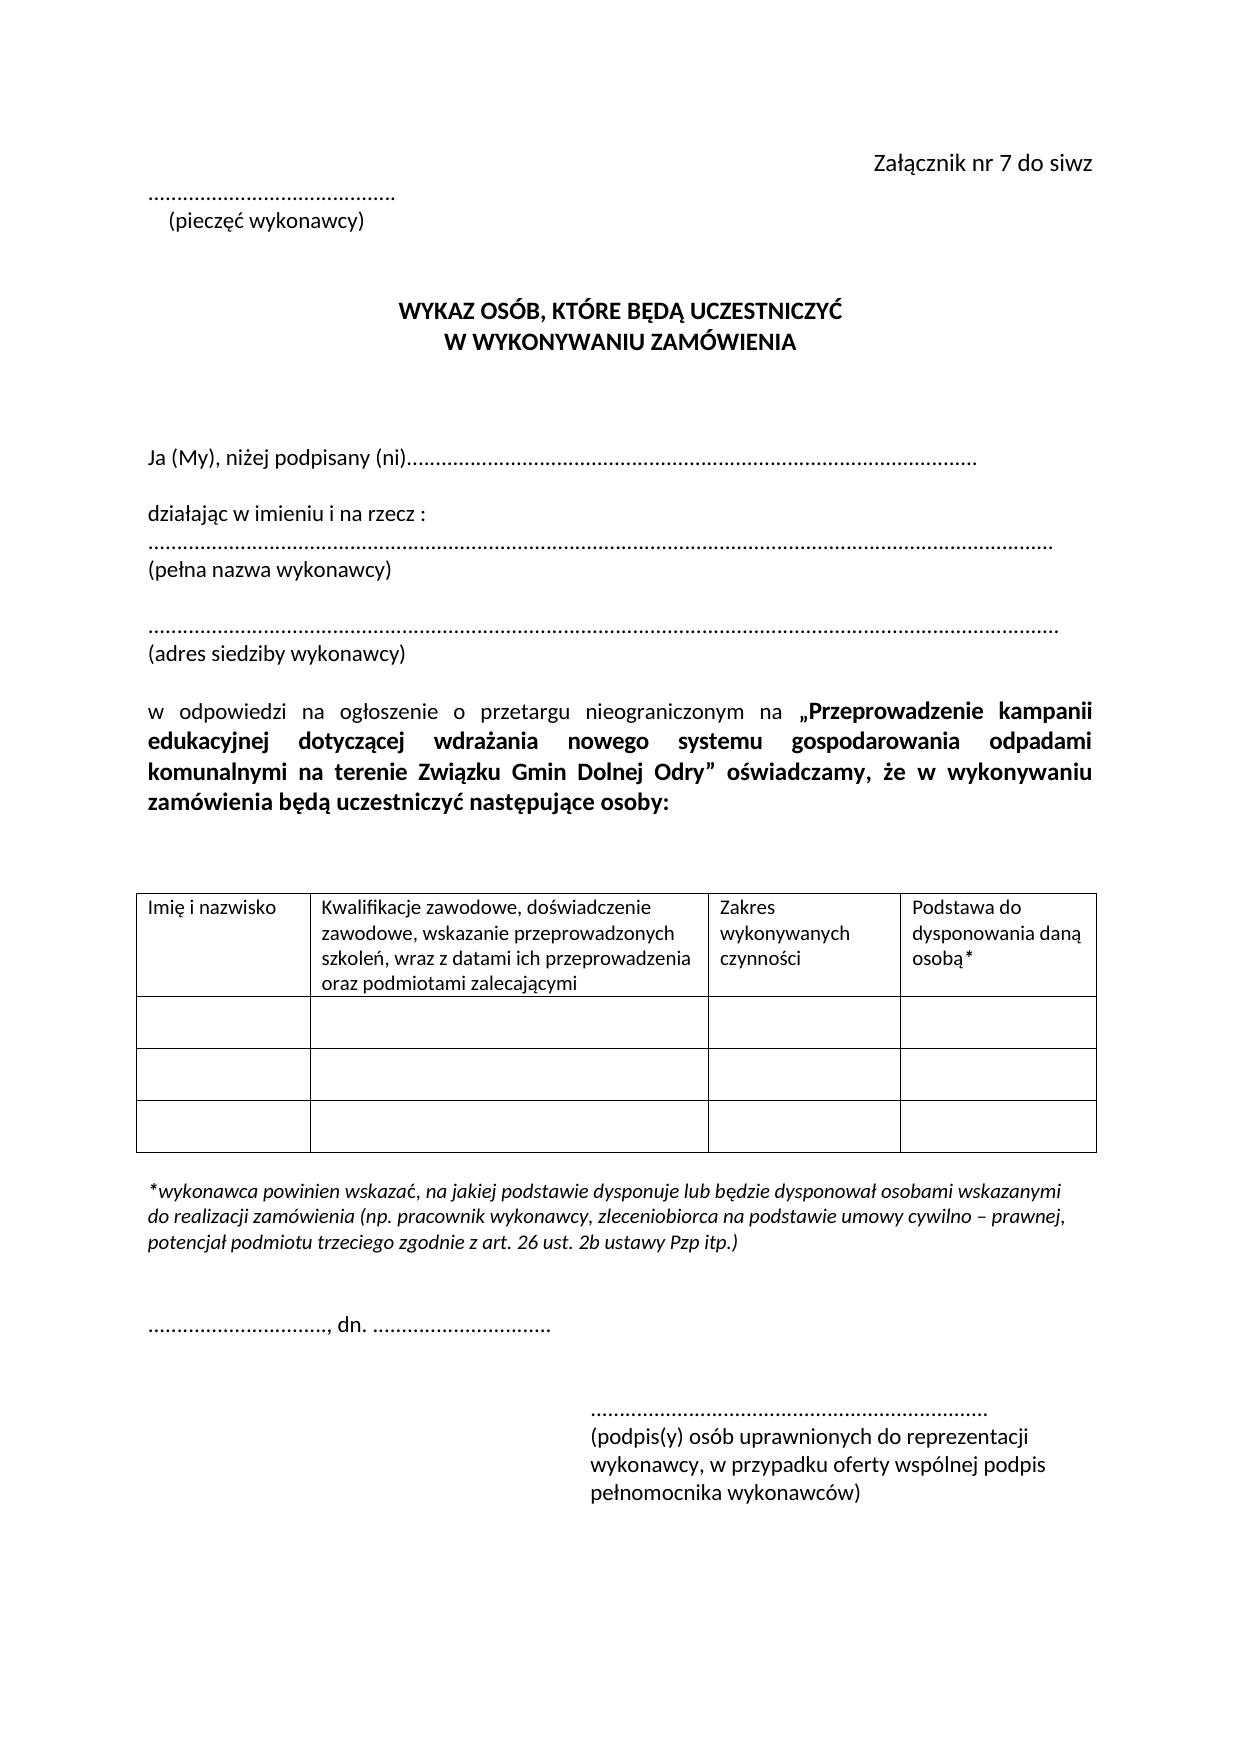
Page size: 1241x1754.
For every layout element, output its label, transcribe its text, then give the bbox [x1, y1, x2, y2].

text W WYKONYWANIU ZAMÓWIENIA [148, 326, 1093, 356]
text wykonawcy, w przypadku oferty wspólnej podpis [590, 1451, 1093, 1478]
table_cell [709, 997, 900, 1048]
table_cell [137, 1101, 310, 1152]
table_cell [311, 997, 708, 1048]
table_cell [311, 1101, 708, 1152]
text ..................................................................... [590, 1394, 1093, 1422]
text potencjał podmiotu trzeciego zgodnie z art. 26 ust. 2b ustawy Pzp itp.) [148, 1229, 1093, 1254]
text WYKAZ OSÓB, KTÓRE BĘDĄ UCZESTNICZYĆ [148, 295, 1093, 326]
table_header Zakres wykonywanych czynności [709, 894, 900, 996]
table_cell [901, 997, 1096, 1048]
table_cell [901, 1101, 1096, 1152]
table_header Podstawa do dysponowania daną osobą* [901, 894, 1096, 996]
text ............................................................................................................................................................. [148, 527, 1093, 555]
table_cell [709, 1101, 900, 1152]
table_cell [901, 1049, 1096, 1100]
text pełnomocnika wykonawców) [590, 1478, 1093, 1507]
text (podpis(y) osób uprawnionych do reprezentacji [590, 1422, 1093, 1451]
table_cell [709, 1049, 900, 1100]
table_header Kwalifikacje zawodowe, doświadczenie zawodowe, wskazanie przeprowadzonych szkoleń, wraz z datami ich przeprowadzenia oraz podmiotami zalecającymi [311, 894, 708, 996]
text *wykonawca powinien wskazać, na jakiej podstawie dysponuje lub będzie dysponował osobami wskazanymi [148, 1178, 1093, 1203]
text do realizacji zamówienia (np. pracownik wykonawcy, zleceniobiorca na podstawie umowy cywilno – prawnej, [148, 1203, 1093, 1229]
table_cell [137, 1049, 310, 1100]
table_cell [311, 1049, 708, 1100]
text (pełna nazwa wykonawcy) [148, 555, 1093, 583]
text (pieczęć wykonawcy) [148, 206, 1093, 234]
text ........................................... [148, 178, 1093, 206]
table_cell [137, 997, 310, 1048]
text (adres siedziby wykonawcy) [148, 639, 1093, 667]
text Załącznik nr 7 do siwz [148, 148, 1093, 178]
text działając w imieniu i na rzecz : [148, 499, 1093, 527]
text Ja (My), niżej podpisany (ni)................................................................................................... [148, 443, 1093, 471]
text ..............................., dn. ............................... [148, 1310, 1093, 1338]
text w odpowiedzi na ogłoszenie o przetargu nieograniczonym na „Przeprowadzenie kampanii edukacyjnej dotyczącej wdrażania nowego systemu gospodarowania odpadami komunalnymi na terenie Związku Gmin Dolnej Odry” oświadczamy, że w wykonywaniu zamówienia będą uczestniczyć następujące osoby: [148, 695, 1093, 817]
text .............................................................................................................................................................. [148, 611, 1093, 639]
table_header Imię i nazwisko [137, 894, 310, 996]
